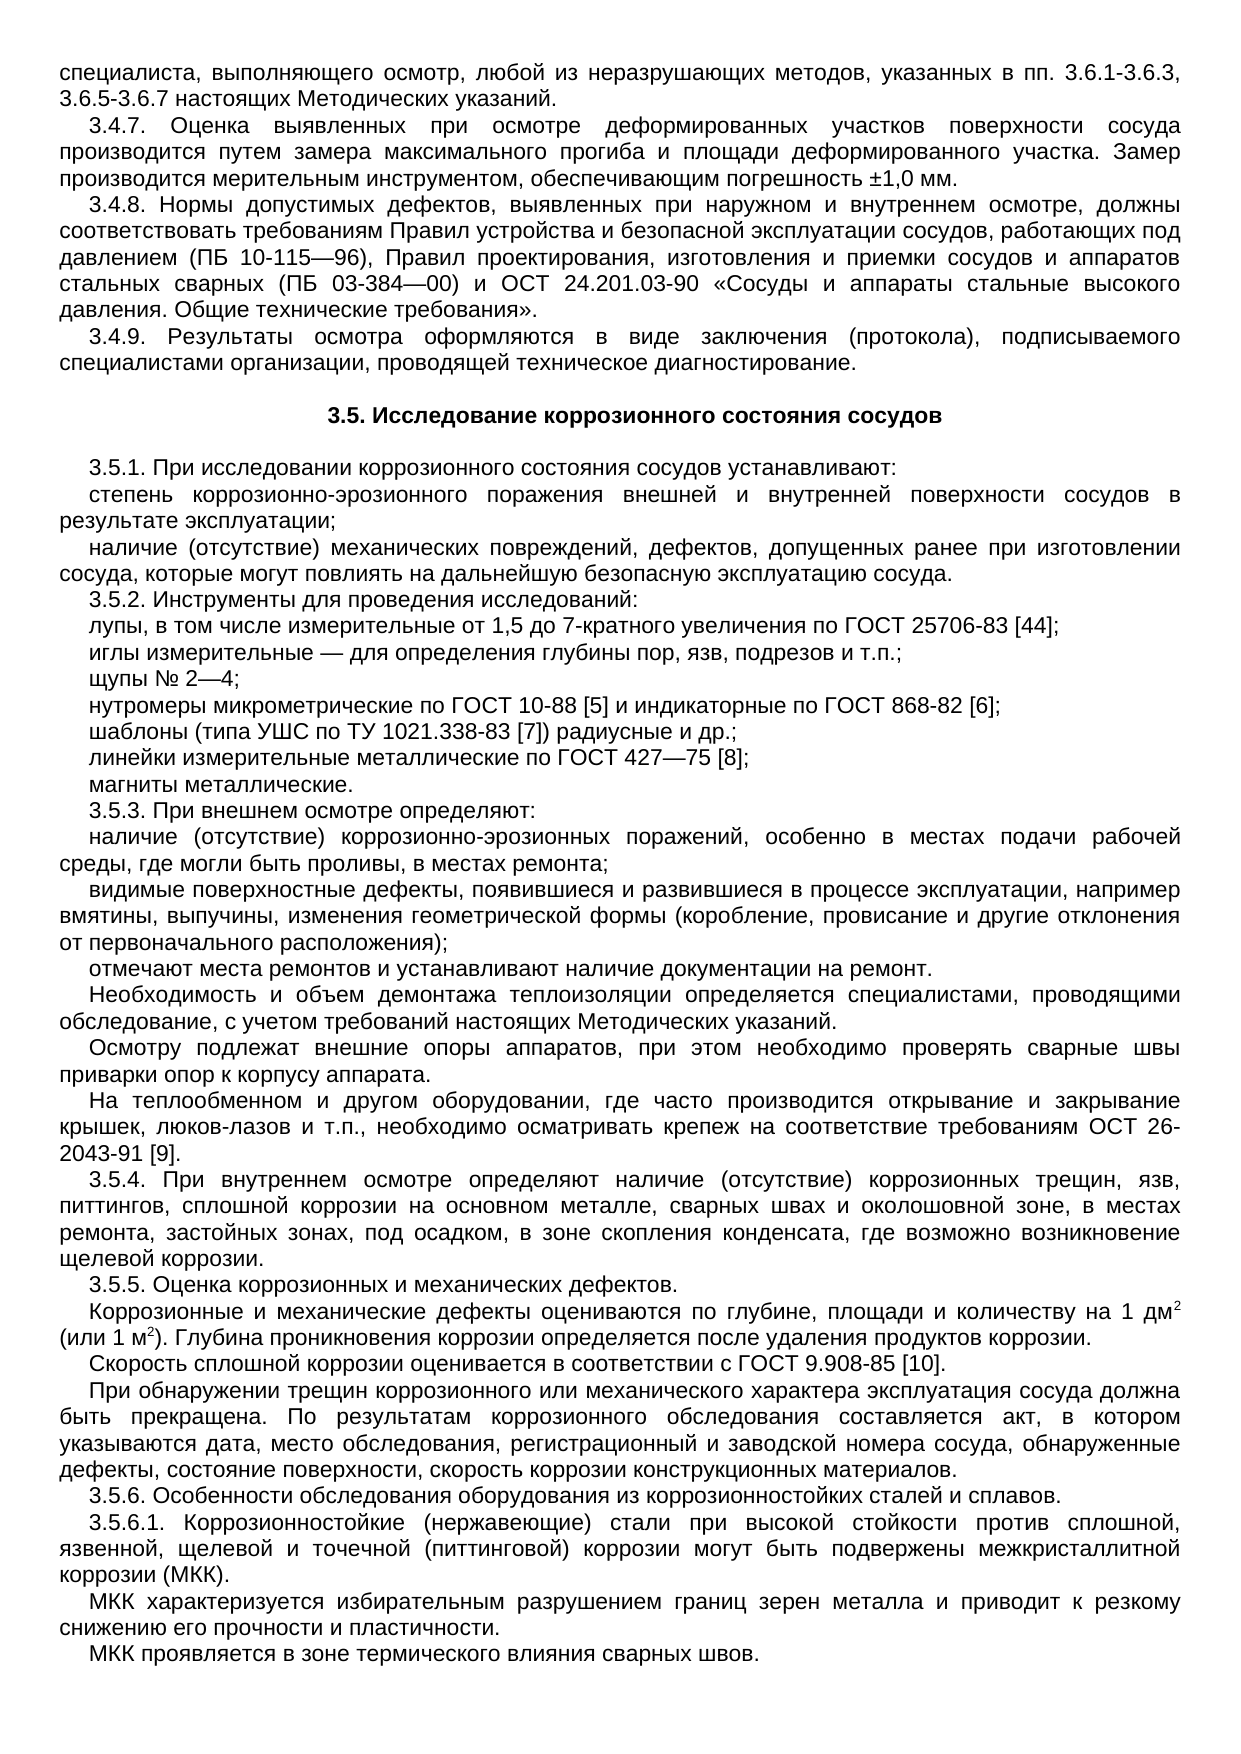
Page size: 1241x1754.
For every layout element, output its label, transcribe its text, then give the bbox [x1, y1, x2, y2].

text 3.5.6. Особенности обследования оборудования из коррозионностойких сталей и сплавов. [59, 1482, 1181, 1508]
text МКК проявляется в зоне термического влияния сварных швов. [59, 1640, 1181, 1667]
text Скорость сплошной коррозии оценивается в соответствии с ГОСТ 9.908-85 [10]. [59, 1350, 1181, 1377]
text 3.5.3. При внешнем осмотре определяют: [59, 797, 1181, 823]
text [59, 59, 1181, 112]
text нутромеры микрометрические по ГОСТ 10-88 [5] и индикаторные по ГОСТ 868-82 [6]; [59, 692, 1181, 718]
text видимые поверхностные дефекты, появившиеся и развившиеся в процессе эксплуатации, например вмятины, выпучины, изменения геометрической формы (коробление, провисание и другие отклонения от первоначального расположения); [59, 876, 1181, 955]
text 3.5.2. Инструменты для проведения исследований: [59, 586, 1181, 612]
text 3.5.1. При исследовании коррозионного состояния сосудов устанавливают: [59, 454, 1181, 481]
text 3.4.7. Оценка выявленных при осмотре деформированных участков поверхности сосуда производится путем замера максимального прогиба и площади деформированного участка. Замер производится мерительным инструментом, обеспечивающим погрешность ±1,0 мм. [59, 112, 1181, 191]
text магниты металлические. [59, 771, 1181, 797]
text 3.5.5. Оценка коррозионных и механических дефектов. [59, 1271, 1181, 1298]
text МКК характеризуется избирательным разрушением границ зерен металла и приводит к резкому снижению его прочности и пластичности. [59, 1588, 1181, 1640]
text наличие (отсутствие) коррозионно-эрозионных поражений, особенно в местах подачи рабочей среды, где могли быть проливы, в местах ремонта; [59, 823, 1181, 876]
text отмечают места ремонтов и устанавливают наличие документации на ремонт. [59, 955, 1181, 981]
text щупы № 2—4; [59, 665, 1181, 692]
text Осмотру подлежат внешние опоры аппаратов, при этом необходимо проверять сварные швы приварки опор к корпусу аппарата. [59, 1034, 1181, 1087]
text 3.5. Исследование коррозионного состояния сосудов [59, 402, 1181, 428]
text наличие (отсутствие) механических повреждений, дефектов, допущенных ранее при изготовлении сосуда, которые могут повлиять на дальнейшую безопасную эксплуатацию сосуда. [59, 533, 1181, 586]
text линейки измерительные металлические по ГОСТ 427—75 [8]; [59, 744, 1181, 771]
text На теплообменном и другом оборудовании, где часто производится открывание и закрывание крышек, люков-лазов и т.п., необходимо осматривать крепеж на соответствие требованиям ОСТ 26-2043-91 [9]. [59, 1087, 1181, 1166]
text степень коррозионно-эрозионного поражения внешней и внутренней поверхности сосудов в результате эксплуатации; [59, 481, 1181, 533]
text Необходимость и объем демонтажа теплоизоляции определяется специалистами, проводящими обследование, с учетом требований настоящих Методических указаний. [59, 981, 1181, 1034]
text При обнаружении трещин коррозионного или механического характера эксплуатация сосуда должна быть прекращена. По результатам коррозионного обследования составляется акт, в котором указываются дата, место обследования, регистрационный и заводской номера сосуда, обнаруженные дефекты, состояние поверхности, скорость коррозии конструкционных материалов. [59, 1377, 1181, 1482]
text Коррозионные и механические дефекты оцениваются по глубине, площади и количеству на 1 дм2 (или 1 м2). Глубина проникновения коррозии определяется после удаления продуктов коррозии. [59, 1298, 1181, 1350]
text 3.4.8. Нормы допустимых дефектов, выявленных при наружном и внутреннем осмотре, должны соответствовать требованиям Правил устройства и безопасной эксплуатации сосудов, работающих под давлением (ПБ 10-115—96), Правил проектирования, изготовления и приемки сосудов и аппаратов стальных сварных (ПБ 03-384—00) и ОСТ 24.201.03-90 «Сосуды и аппараты стальные высокого давления. Общие технические требования». [59, 191, 1181, 323]
text 3.4.9. Результаты осмотра оформляются в виде заключения (протокола), подписываемого специалистами организации, проводящей техническое диагностирование. [59, 323, 1181, 375]
text иглы измерительные — для определения глубины пор, язв, подрезов и т.п.; [59, 639, 1181, 665]
text лупы, в том числе измерительные от 1,5 до 7-кратного увеличения по ГОСТ 25706-83 [44]; [59, 612, 1181, 639]
text шаблоны (типа УШС по ТУ 1021.338-83 [7]) радиусные и др.; [59, 718, 1181, 744]
text 3.5.6.1. Коррозионностойкие (нержавеющие) стали при высокой стойкости против сплошной, язвенной, щелевой и точечной (питтинговой) коррозии могут быть подвержены межкристаллитной коррозии (МКК). [59, 1508, 1181, 1588]
text 3.5.4. При внутреннем осмотре определяют наличие (отсутствие) коррозионных трещин, язв, питтингов, сплошной коррозии на основном металле, сварных швах и околошовной зоне, в местах ремонта, застойных зонах, под осадком, в зоне скопления конденсата, где возможно возникновение щелевой коррозии. [59, 1166, 1181, 1271]
